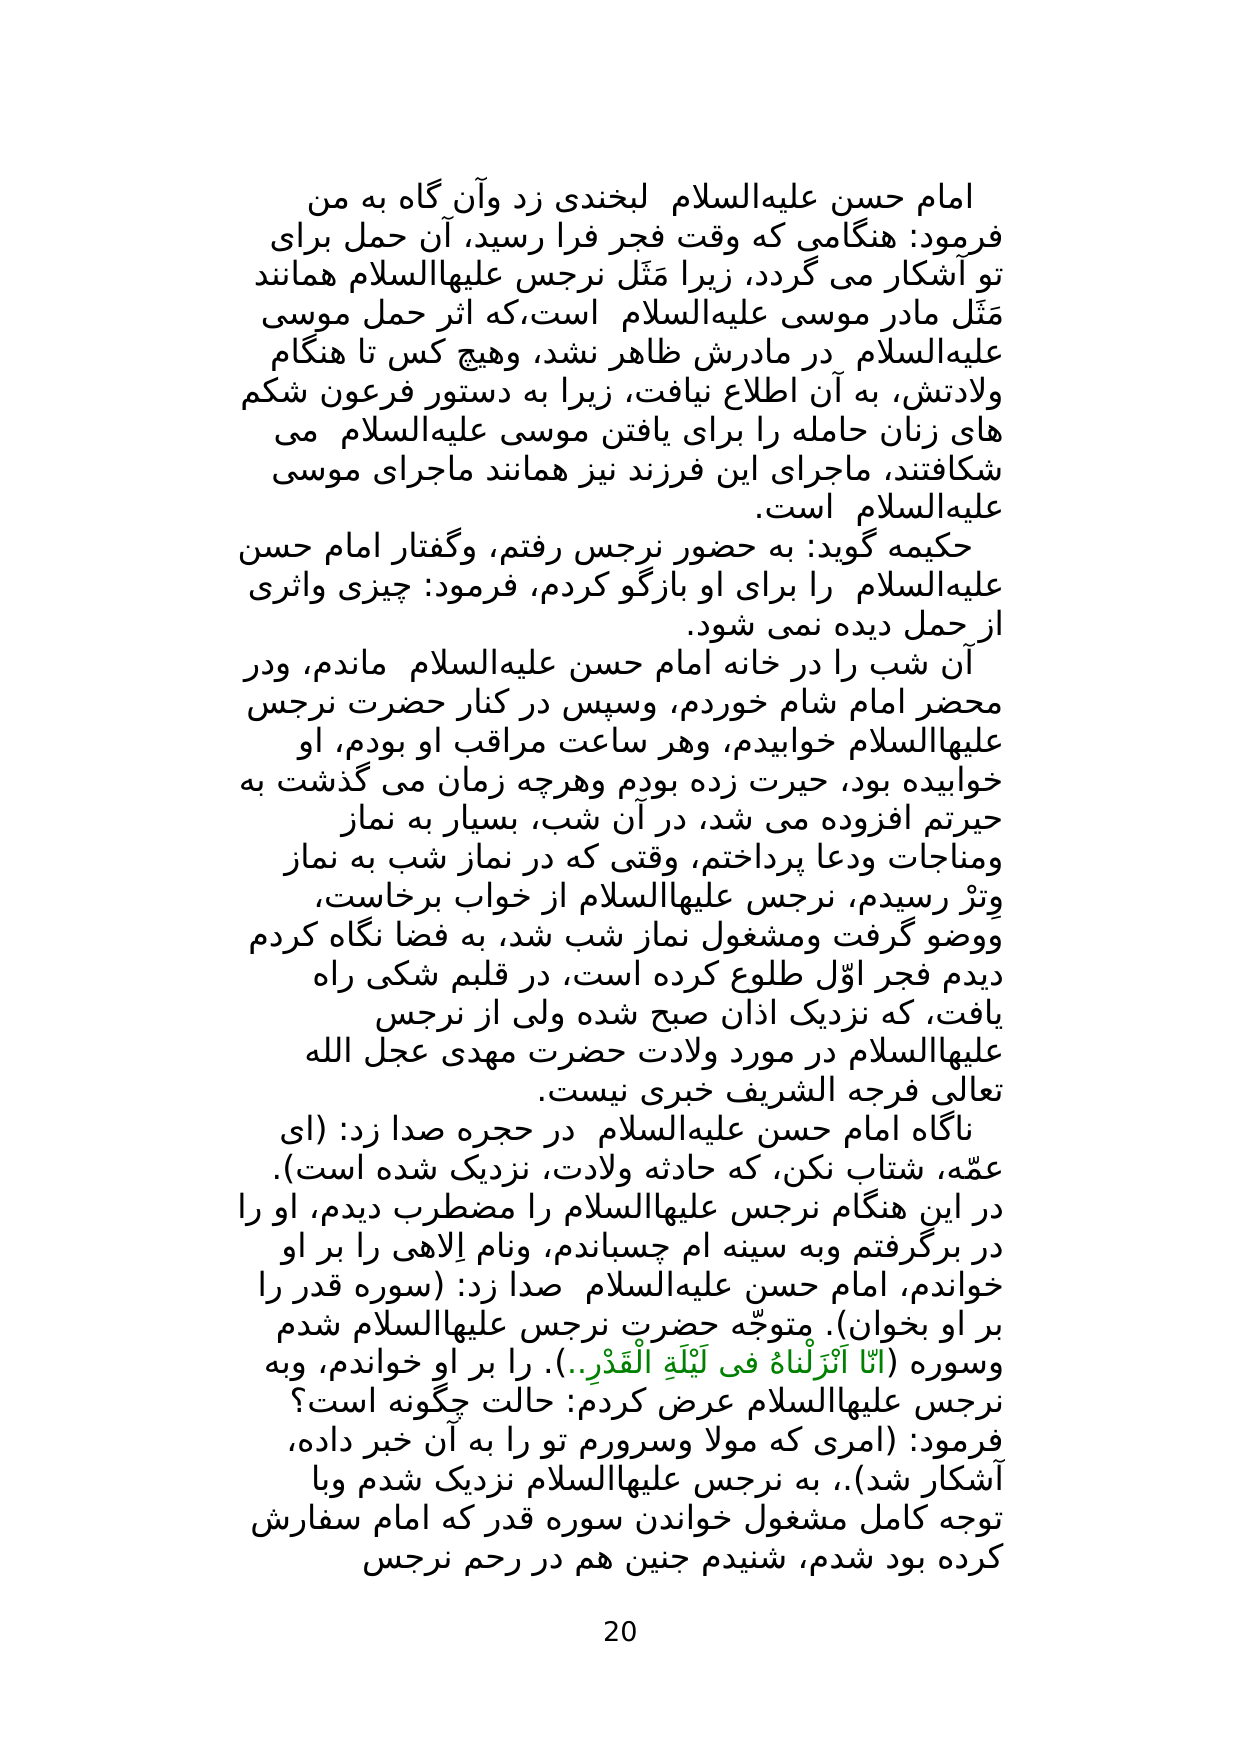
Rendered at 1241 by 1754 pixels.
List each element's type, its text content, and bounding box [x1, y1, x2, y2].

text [236, 1110, 1004, 1576]
text حکيمه گويد: به حضور نرجس رفتم، وگفتار امام حسن عليه‌السلام را براى او بازگو کردم، فرمود: چيزى واثرى از حمل ديده نمى شود. [236, 527, 1004, 643]
text آن شب را در خانه امام حسن عليه‌السلام ماندم، ودر محضر امام شام خوردم، وسپس در کنار حضرت نرجس عليها‌السلام خوابيدم، وهر ساعت مراقب او بودم، او خوابيده بود، حيرت زده بودم وهرچه زمان مى گذشت به حيرتم افزوده مى شد، در آن شب، بسيار به نماز ومناجات ودعا پرداختم، وقتى که در نماز شب به نماز وِترْ رسيدم، نرجس عليها‌السلام از خواب برخاست، ووضو گرفت ومشغول نماز شب شد، به فضا نگاه کردم ديدم فجر اوّل طلوع کرده است، در قلبم شکى راه يافت، که نزديک اذان صبح شده ولى از نرجس عليها‌السلام در مورد ولادت حضرت مهدى عجل الله تعالى فرجه الشريف خبرى نيست. [236, 643, 1004, 1110]
text امام حسن عليه‌السلام لبخندى زد وآن گاه به من فرمود: هنگامى که وقت فجر فرا رسيد، آن حمل براى تو آشکار مى گردد، زيرا مَثَل نرجس عليها‌السلام همانند مَثَل مادر موسى عليه‌السلام است،که اثر حمل موسى عليه‌السلام در مادرش ظاهر نشد، وهيچ کس تا هنگام ولادتش، به آن اطلاع نيافت، زيرا به دستور فرعون شکم هاى زنان حامله را براى يافتن موسى عليه‌السلام مى شکافتند، ماجراى اين فرزند نيز همانند ماجراى موسى عليه‌السلام است. [236, 177, 1004, 527]
